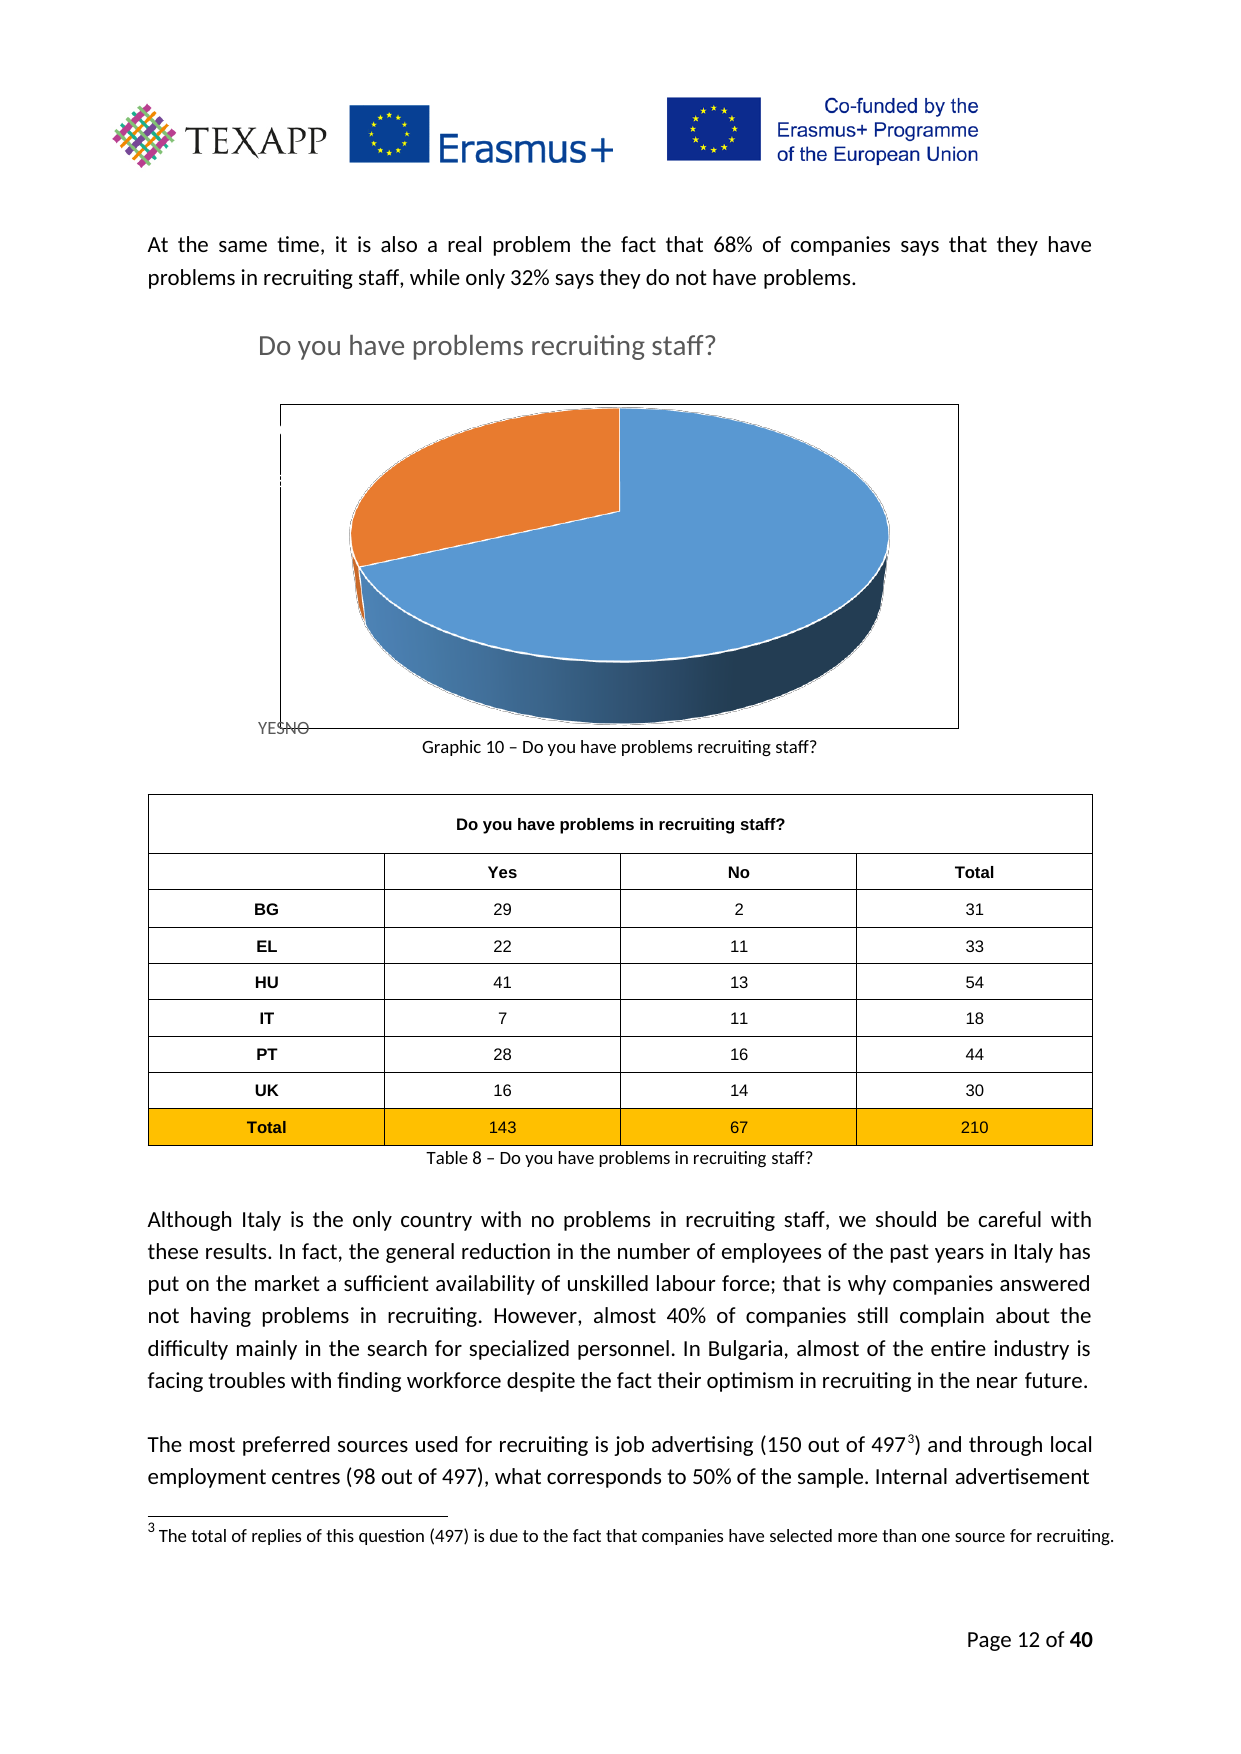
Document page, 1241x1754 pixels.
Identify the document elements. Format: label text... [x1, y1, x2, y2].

table_cell HU [149, 964, 384, 999]
table_cell 31 [857, 890, 1092, 927]
table_cell 29 [385, 890, 620, 927]
table_header Do you have problems in recruiting staff? [149, 795, 1092, 853]
table_cell 54 [857, 964, 1092, 999]
table_cell 22 [385, 928, 620, 963]
table_cell 30 [857, 1073, 1092, 1108]
table_cell 14 [621, 1073, 856, 1108]
table_cell 143 [385, 1109, 620, 1145]
table_cell 44 [857, 1037, 1092, 1072]
table_cell No [621, 854, 856, 889]
text Although Italy is the only country with no problems in recruiting staff, we should be careful with these results. In fact, the general reduction in the number of employees of the past years in Italy has put on the market a sufficient availability of unskilled labour force; that is why companies answered not having problems in recruiting. However, almost 40% of companies still complain about the difficulty mainly in the search for specialized personnel. In Bulgaria, almost of the entire industry is facing troubles with finding workforce despite the fact their optimism in recruiting in the near future. [147, 1205, 1093, 1394]
table_cell 16 [621, 1037, 856, 1072]
table_cell 13 [621, 964, 856, 999]
table_cell 210 [857, 1109, 1092, 1145]
table_cell 11 [621, 928, 856, 963]
picture [88, 87, 613, 185]
text Graphic 10 – Do you have problems recruiting staff? [422, 322, 1165, 758]
picture [281, 405, 422, 728]
table_cell 67 [621, 1109, 856, 1145]
table_cell Total [149, 1109, 384, 1145]
table_cell EL [149, 928, 384, 963]
text Table 8 – Do you have problems in recruiting staff? [426, 1146, 1165, 1169]
text The most preferred sources used for recruiting is job advertising (150 out of 4973) and through local employment centres (98 out of 497), what corresponds to 50% of the sample. Internal advertisement [147, 1430, 1093, 1490]
table_cell Total [857, 854, 1092, 889]
picture [299, 723, 307, 728]
table_cell 41 [385, 964, 620, 999]
table_cell IT [149, 1000, 384, 1036]
table_cell 2 [621, 890, 856, 927]
table_cell 7 [385, 1000, 620, 1036]
text At the same time, it is also a real problem the fact that 68% of companies says that they have problems in recruiting staff, while only 32% says they do not have problems. [147, 230, 1093, 291]
table_cell BG [149, 890, 384, 927]
table_cell 11 [621, 1000, 856, 1036]
table_cell [149, 854, 384, 889]
table_cell UK [149, 1073, 384, 1108]
table_cell 18 [857, 1000, 1092, 1036]
table_cell PT [149, 1037, 384, 1072]
table_cell 33 [857, 928, 1092, 963]
table_cell 16 [385, 1073, 620, 1108]
text 3 The total of replies of this question (497) is due to the fact that companies have selected more than one source for recruiting. [147, 1518, 1165, 1547]
table_cell 28 [385, 1037, 620, 1072]
picture [647, 79, 994, 179]
table_cell Yes [385, 854, 620, 889]
